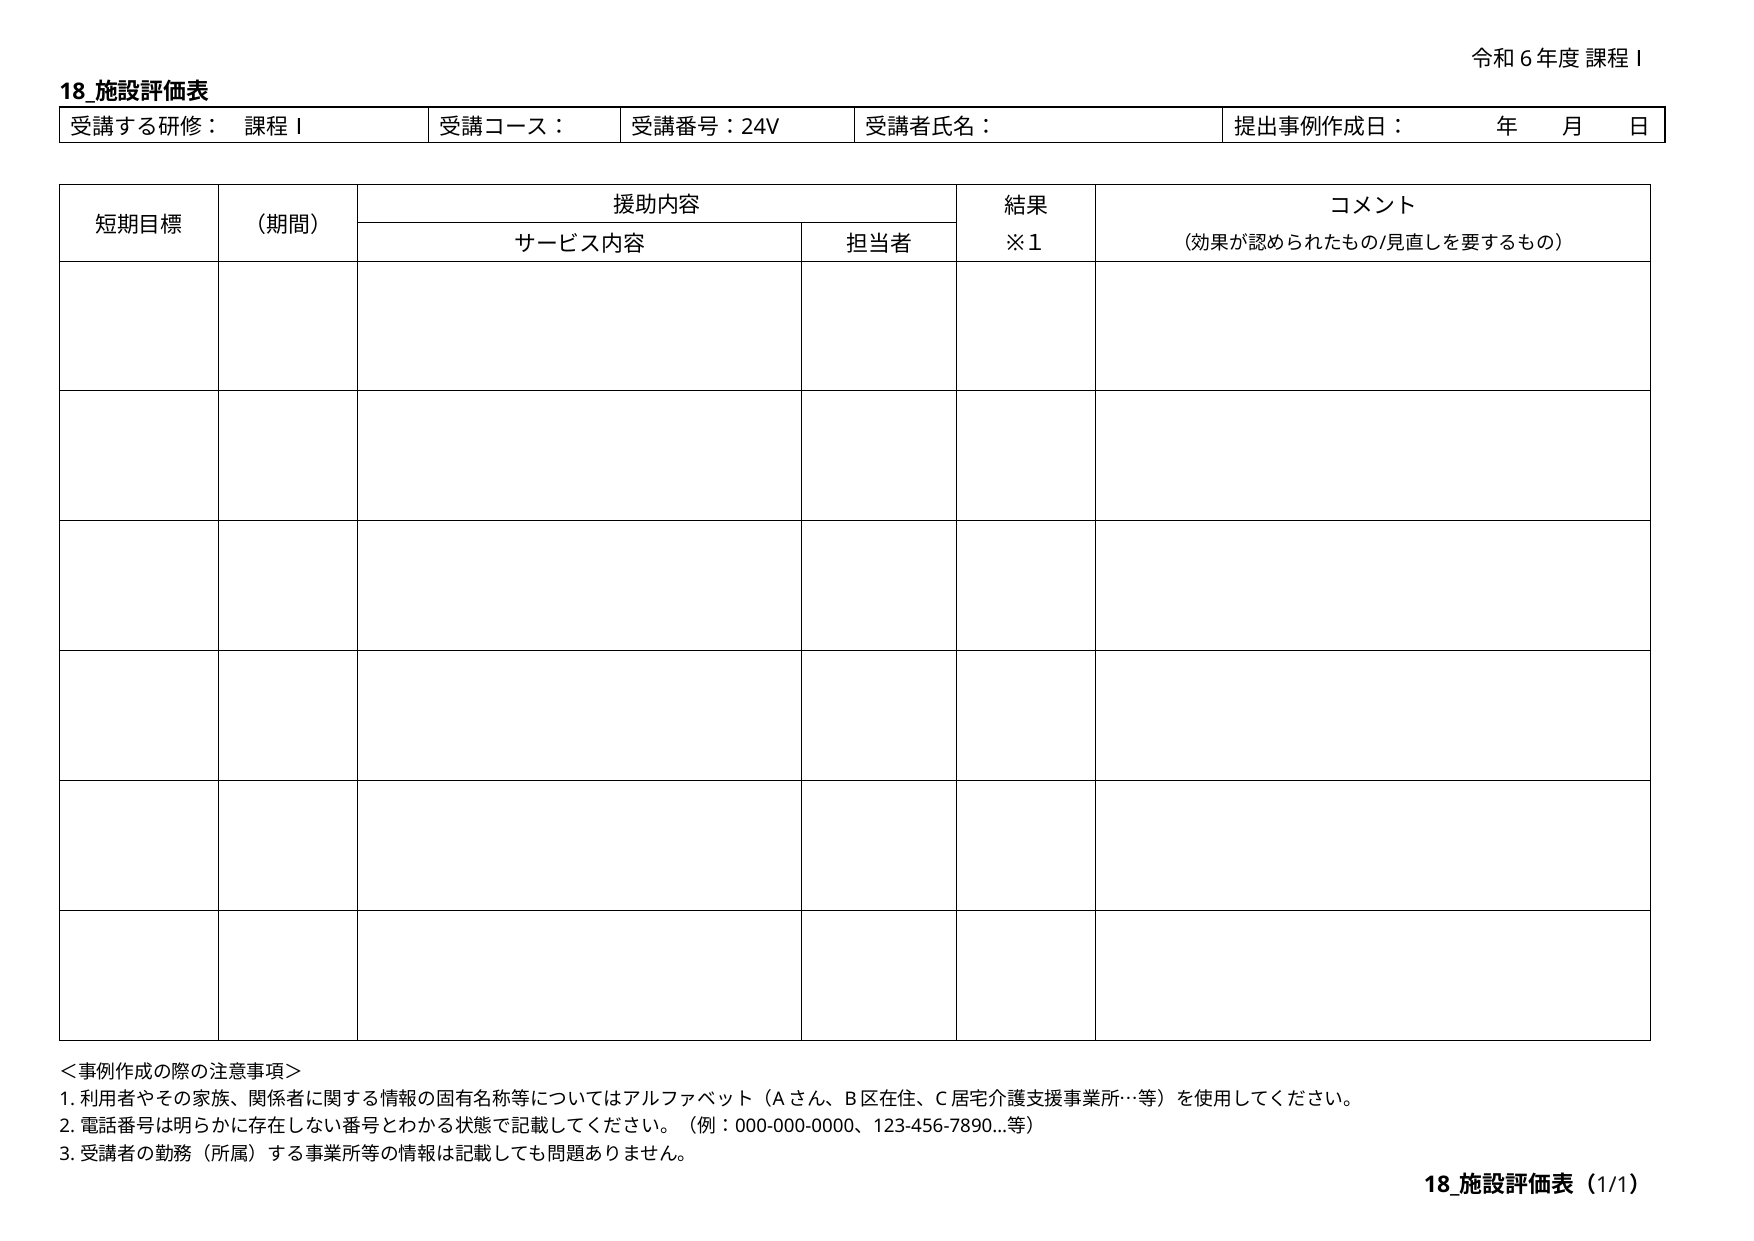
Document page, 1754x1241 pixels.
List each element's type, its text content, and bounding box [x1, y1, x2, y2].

table_cell [60, 781, 218, 910]
table_cell [957, 911, 1095, 1040]
table_cell [1096, 651, 1650, 780]
table_cell サービス内容 [358, 223, 801, 261]
table_cell [219, 262, 357, 390]
table_cell [358, 781, 801, 910]
table_cell [957, 781, 1095, 910]
table_cell [60, 521, 218, 650]
table_cell [802, 521, 956, 650]
table_cell [219, 391, 357, 520]
table_cell [802, 911, 956, 1040]
table_cell [219, 521, 357, 650]
table_cell [802, 651, 956, 780]
table_cell [60, 911, 218, 1040]
table_cell [957, 521, 1095, 650]
table_cell [1096, 391, 1650, 520]
table_cell [358, 391, 801, 520]
table_cell [1096, 521, 1650, 650]
table_cell [60, 262, 218, 390]
table_header 援助内容 [358, 185, 956, 222]
table_cell [219, 911, 357, 1040]
table_cell [957, 262, 1095, 390]
table_cell [219, 651, 357, 780]
table_cell [358, 911, 801, 1040]
table_cell [358, 521, 801, 650]
table_cell [802, 391, 956, 520]
table_cell 担当者 [802, 223, 956, 261]
table_header コメント （効果が認められたもの/見直しを要するもの） [1096, 185, 1650, 261]
table_cell [60, 391, 218, 520]
table_header 短期目標 [60, 185, 218, 261]
table_cell [1096, 262, 1650, 390]
table_cell [60, 651, 218, 780]
table_header 結果 ※１ [957, 185, 1095, 261]
table_cell [1096, 911, 1650, 1040]
table_cell [358, 262, 801, 390]
table_cell [957, 391, 1095, 520]
table_cell [802, 262, 956, 390]
table_cell [219, 781, 357, 910]
table_cell [1096, 781, 1650, 910]
table_cell [358, 651, 801, 780]
table_cell [802, 781, 956, 910]
table_header （期間） [219, 185, 357, 261]
table_cell [957, 651, 1095, 780]
